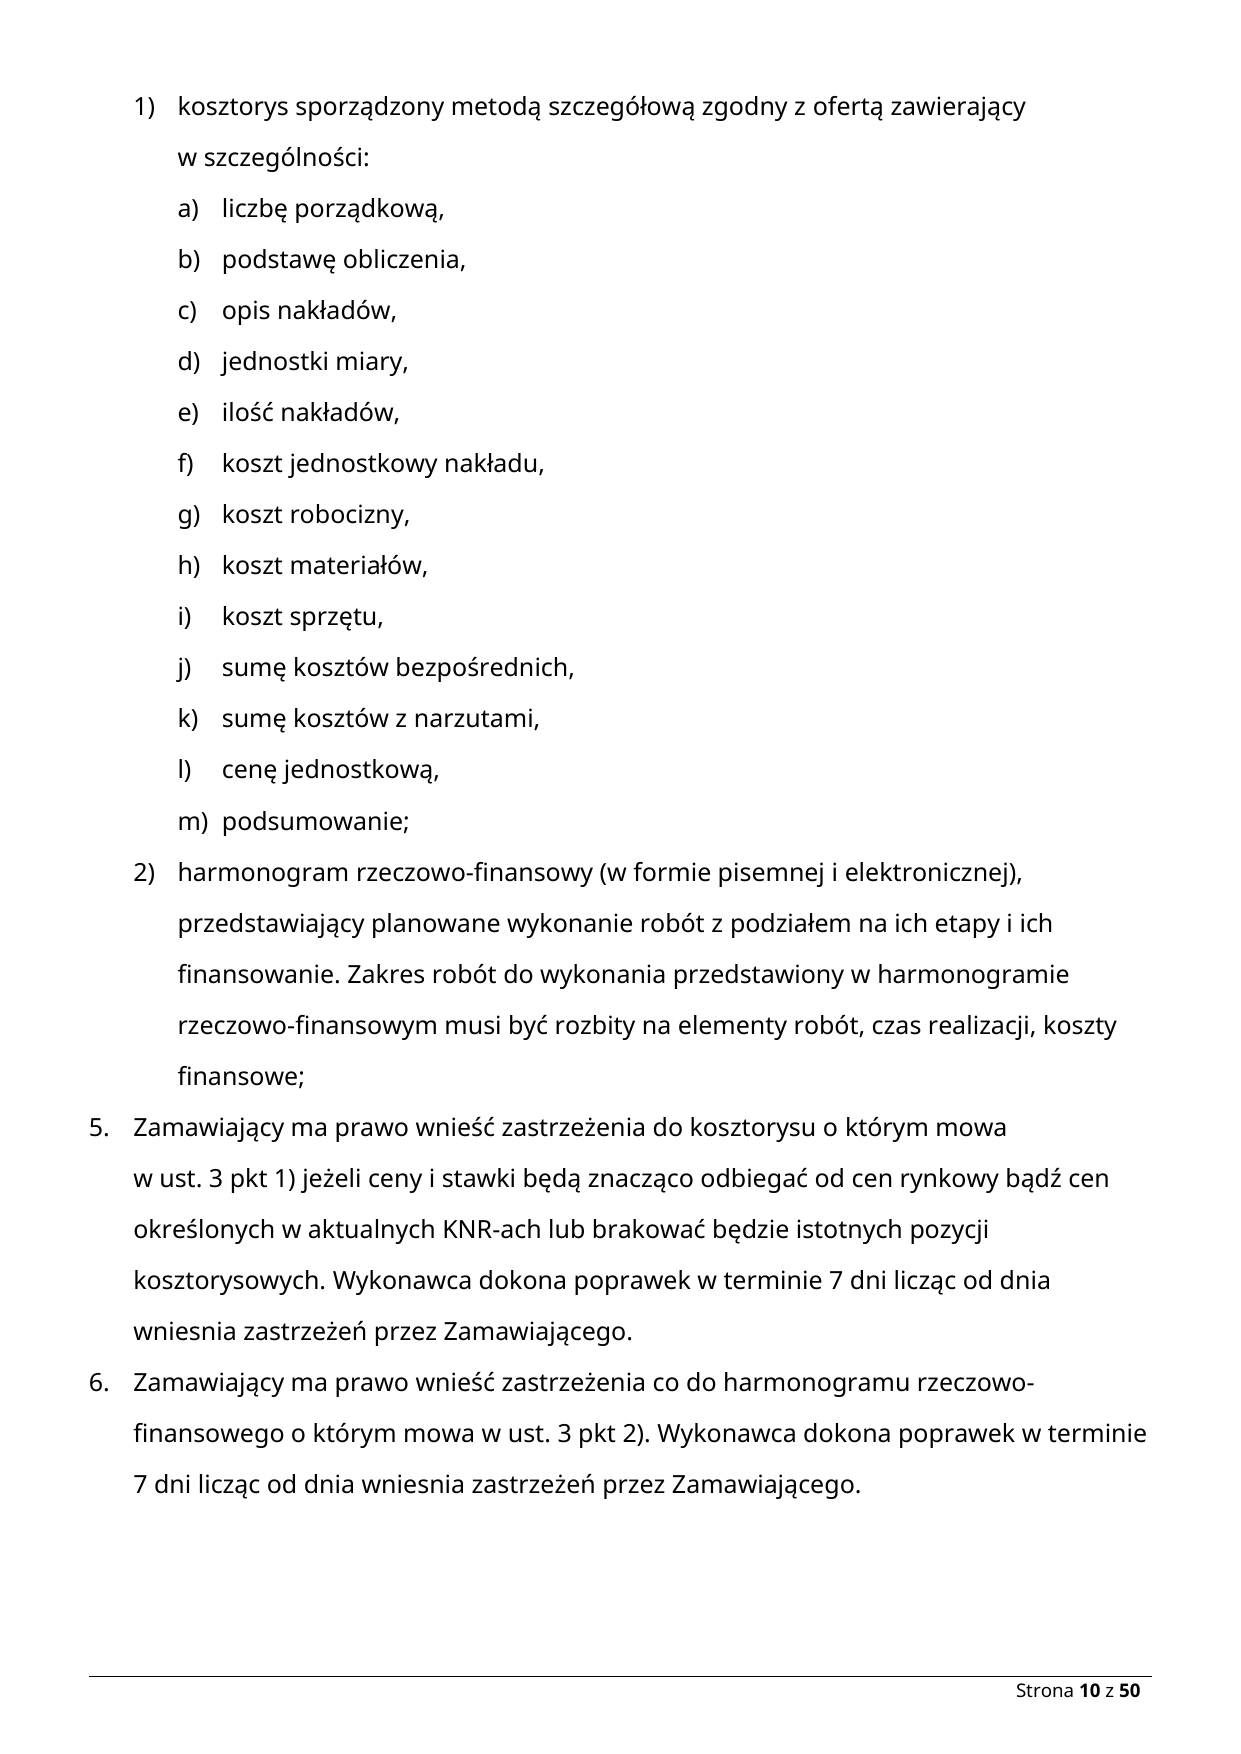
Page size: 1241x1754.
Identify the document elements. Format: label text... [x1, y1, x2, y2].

list koszt sprzętu, [177, 599, 1152, 633]
list koszt jednostkowy nakładu, [177, 446, 1152, 480]
list opis nakładów, [177, 293, 1152, 327]
list kosztorys sporządzony metodą szczegółową zgodny z ofertą zawierający w szczególności: [133, 89, 1152, 174]
list liczbę porządkową, [177, 191, 1152, 225]
list koszt robocizny, [177, 497, 1152, 531]
list podsumowanie; [177, 803, 1152, 837]
list sumę kosztów bezpośrednich, [177, 650, 1152, 684]
list harmonogram rzeczowo-finansowy (w formie pisemnej i elektronicznej), przedstawiający planowane wykonanie robót z podziałem na ich etapy i ich finansowanie. Zakres robót do wykonania przedstawiony w harmonogramie rzeczowo-finansowym musi być rozbity na elementy robót, czas realizacji, koszty finansowe; [133, 854, 1152, 1092]
list jednostki miary, [177, 344, 1152, 378]
list koszt materiałów, [177, 548, 1152, 582]
list ilość nakładów, [177, 395, 1152, 429]
list cenę jednostkową, [177, 752, 1152, 786]
list Zamawiający ma prawo wnieść zastrzeżenia co do harmonogramu rzeczowo-finansowego o którym mowa w ust. 3 pkt 2). Wykonawca dokona poprawek w terminie 7 dni licząc od dnia wniesnia zastrzeżeń przez Zamawiającego. [89, 1365, 1152, 1501]
list Zamawiający ma prawo wnieść zastrzeżenia do kosztorysu o którym mowa w ust. 3 pkt 1) jeżeli ceny i stawki będą znacząco odbiegać od cen rynkowy bądź cen określonych w aktualnych KNR-ach lub brakować będzie istotnych pozycji kosztorysowych. Wykonawca dokona poprawek w terminie 7 dni licząc od dnia wniesnia zastrzeżeń przez Zamawiającego. [89, 1109, 1152, 1348]
list sumę kosztów z narzutami, [177, 701, 1152, 735]
list podstawę obliczenia, [177, 242, 1152, 276]
